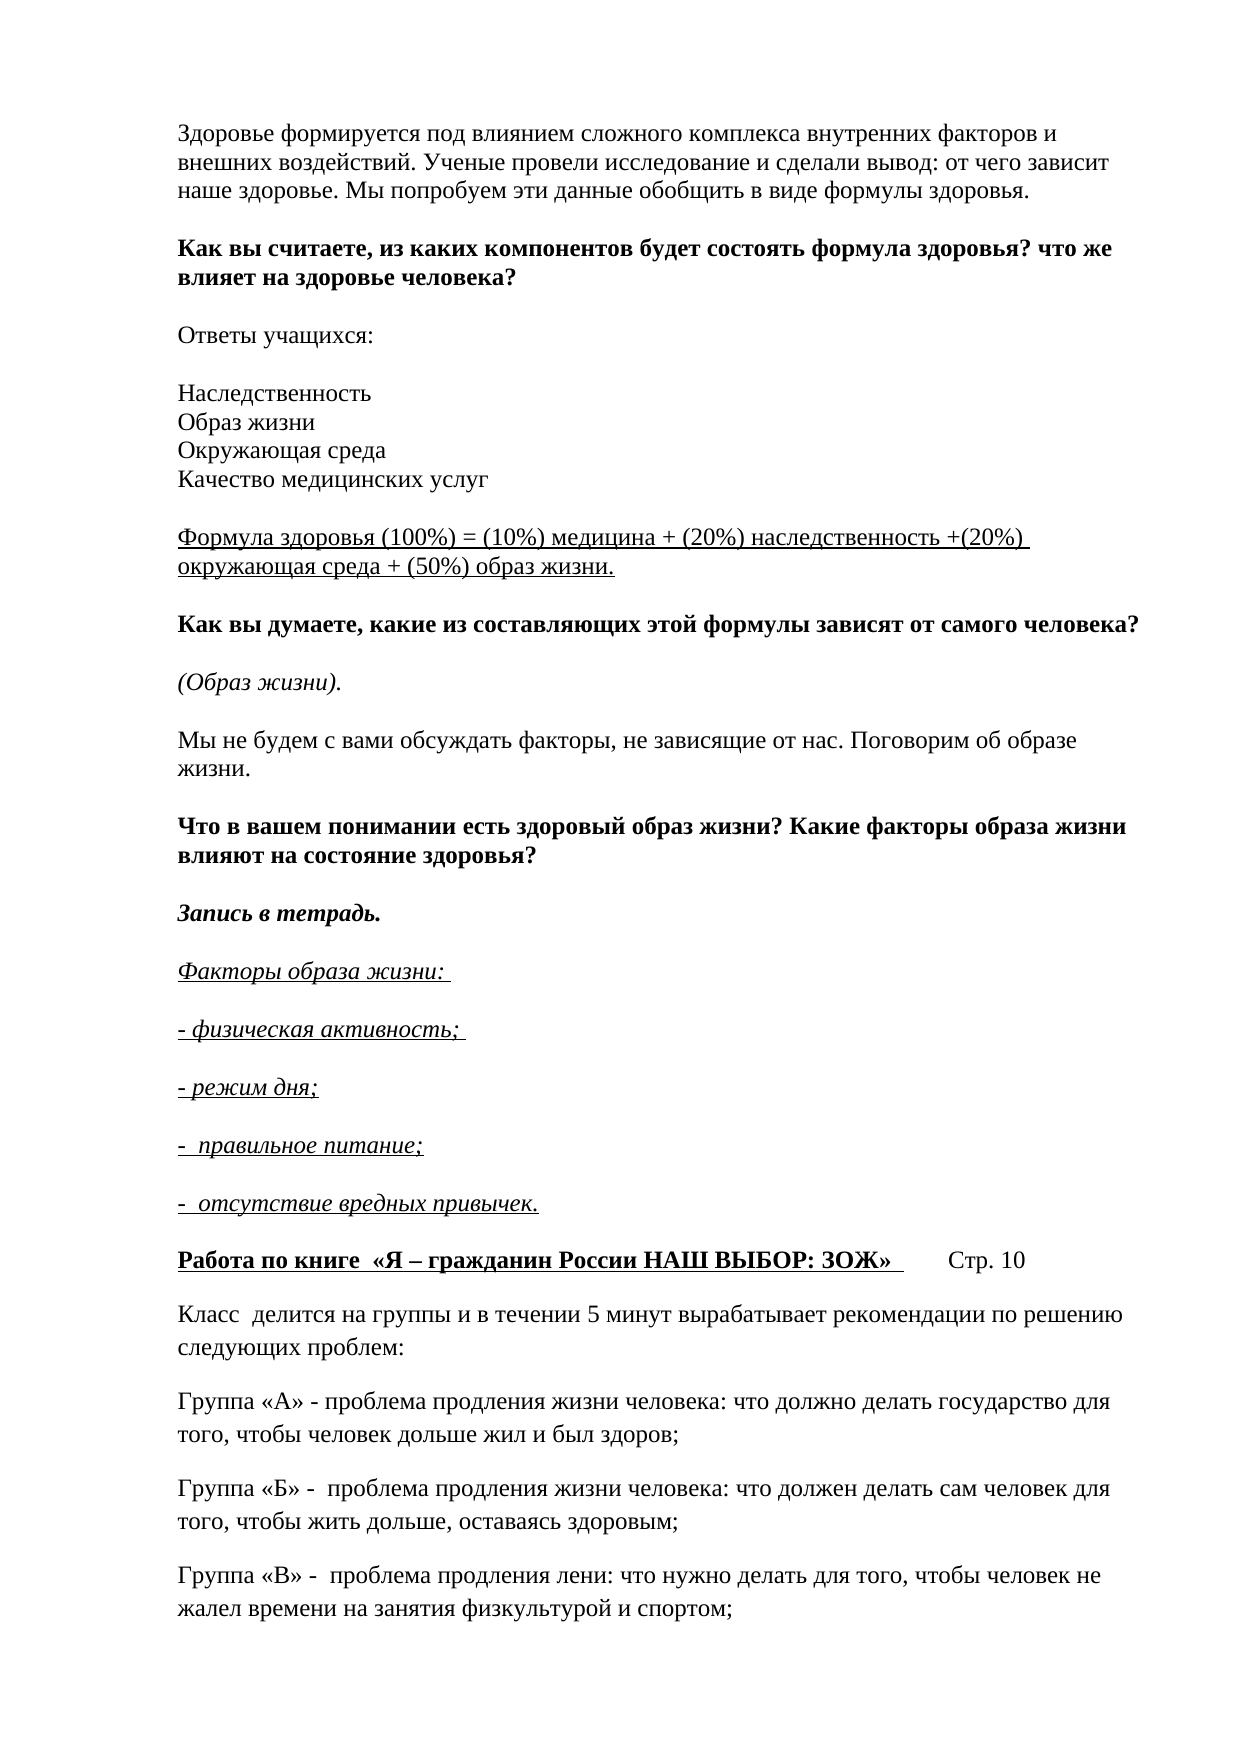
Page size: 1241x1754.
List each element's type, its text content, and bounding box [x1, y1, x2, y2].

text - правильное питание; [177, 1130, 1152, 1158]
text - режим дня; [177, 1072, 1152, 1101]
text - физическая активность; [177, 1014, 1152, 1043]
text Факторы образа жизни: [177, 956, 1152, 985]
text Здоровье формируется под влиянием сложного комплекса внутренних факторов и внешних воздействий. Ученые провели исследование и сделали вывод: от чего зависит наше здоровье. Мы попробуем эти данные обобщить в виде формулы здоровья. [177, 118, 1152, 204]
text Формула здоровья (100%) = (10%) медицина + (20%) наследственность +(20%) окружающая среда + (50%) образ жизни. [177, 522, 1152, 580]
text Как вы думаете, какие из составляющих этой формулы зависят от самого человека? [177, 609, 1152, 638]
text Как вы считаете, из каких компонентов будет состоять формула здоровья? что же влияет на здоровье человека? [177, 233, 1152, 291]
text Работа по книге «Я – гражданин России НАШ ВЫБОР: ЗОЖ» Стр. 10 [177, 1246, 1152, 1274]
text - отсутствие вредных привычек. [177, 1188, 1152, 1216]
text Ответы учащихся: [177, 320, 1152, 349]
text (Образ жизни). [177, 667, 1152, 696]
text Класс делится на группы и в течении 5 минут вырабатывает рекомендации по решению следующих проблем: [177, 1299, 1152, 1361]
text Запись в тетрадь. [177, 898, 1152, 927]
text Мы не будем с вами обсуждать факторы, не зависящие от нас. Поговорим об образе жизни. [177, 725, 1152, 782]
text Группа «В» - проблема продления лени: что нужно делать для того, чтобы человек не жалел времени на занятия физкультурой и спортом; [177, 1560, 1152, 1622]
text Группа «А» - проблема продления жизни человека: что должно делать государство для того, чтобы человек дольше жил и был здоров; [177, 1386, 1152, 1448]
text Наследственность Образ жизни Окружающая среда Качество медицинских услуг [177, 378, 1152, 493]
text Что в вашем понимании есть здоровый образ жизни? Какие факторы образа жизни влияют на состояние здоровья? [177, 811, 1152, 869]
text Группа «Б» - проблема продления жизни человека: что должен делать сам человек для того, чтобы жить дольше, оставаясь здоровым; [177, 1473, 1152, 1535]
